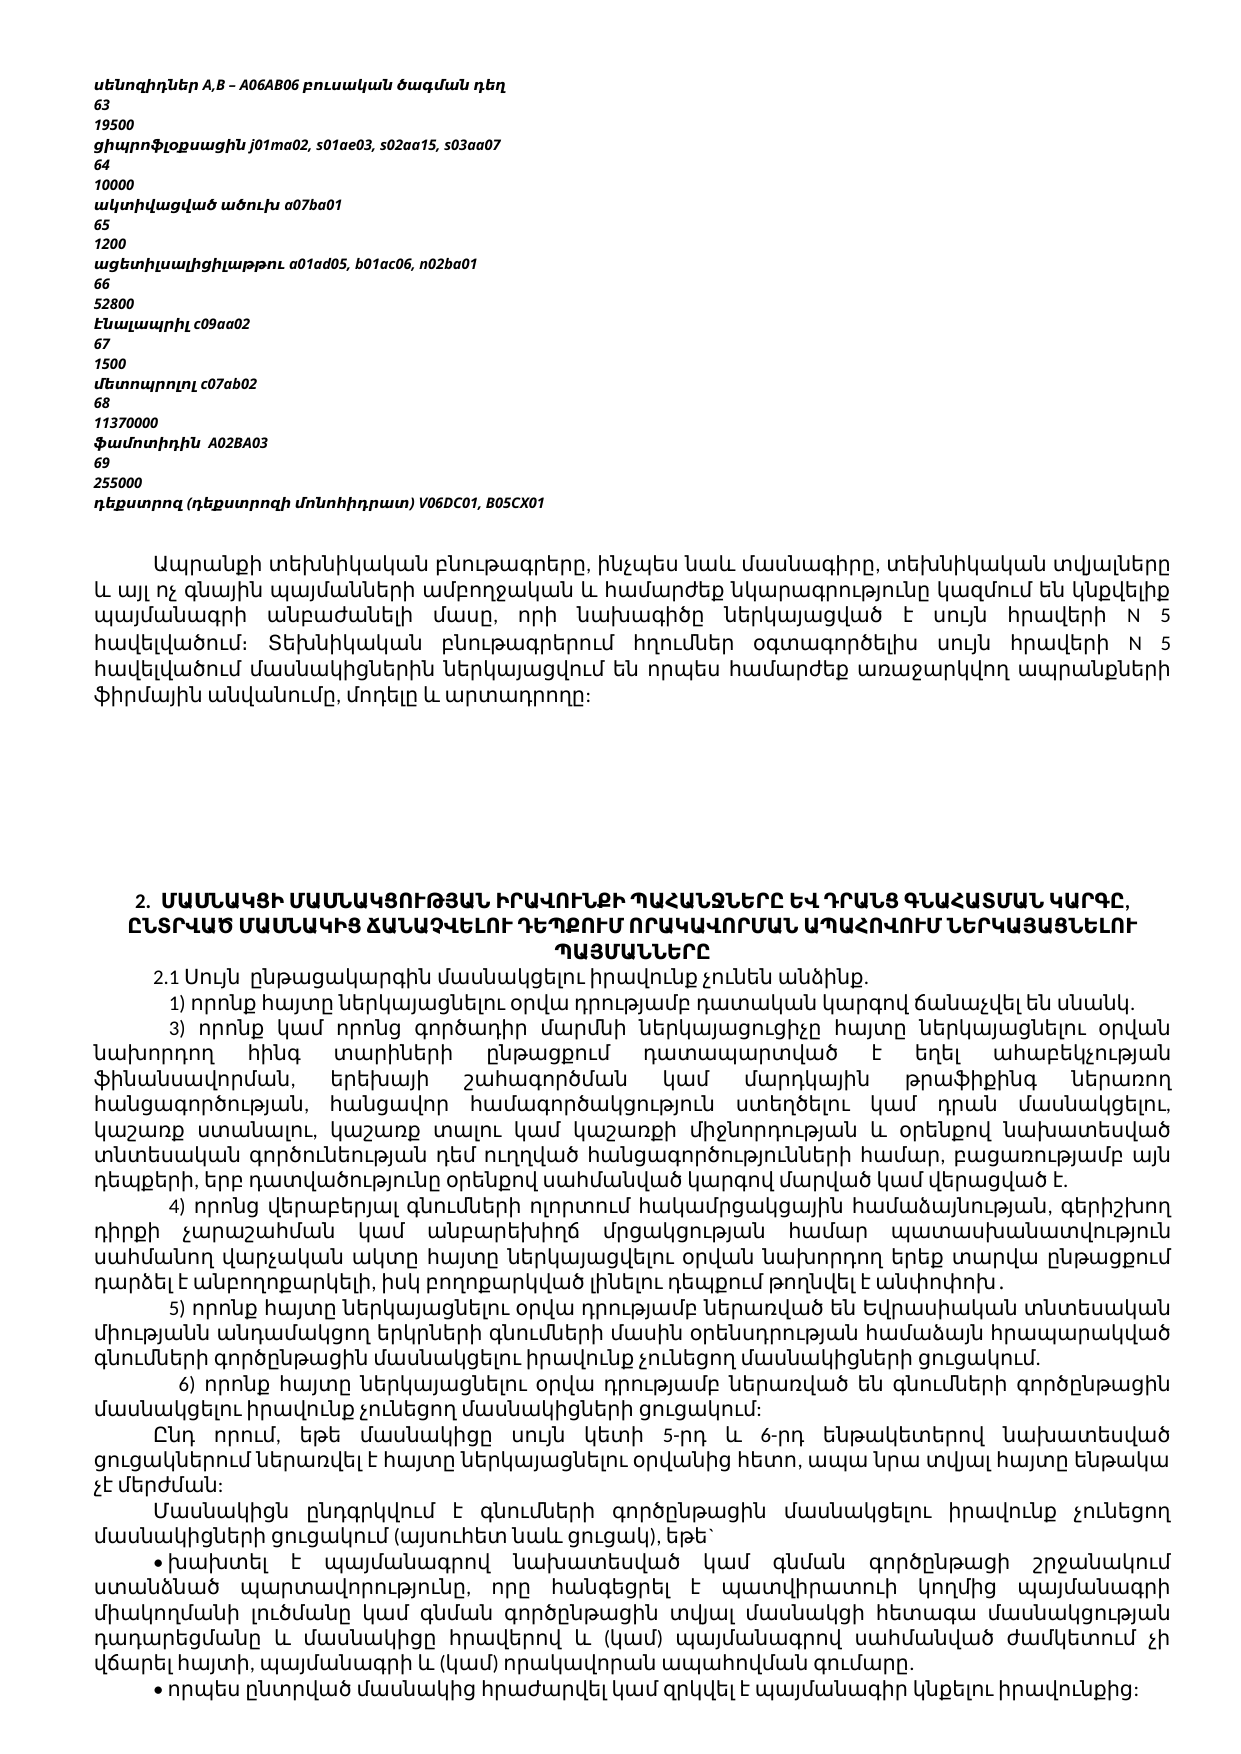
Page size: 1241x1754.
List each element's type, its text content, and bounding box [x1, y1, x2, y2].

text 2.1 Սույն ընթացակարգին մասնակցելու իրավունք չունեն անձինք. [94, 964, 1171, 990]
text Մասնակիցն ընդգրկվում է գնումների գործընթացին մասնակցելու իրավունք չունեցող մասնակիցների ցուցակում (այսուհետ նաև ցուցակ), եթե` [94, 1498, 1171, 1549]
text 3) որոնք կամ որոնց գործադիր մարմնի ներկայացուցիչը հայտը ներկայացնելու օրվան նախորդող հինգ տարիների ընթացքում դատապարտված է եղել ահաբեկչության ֆինանսավորման, երեխայի շահագործման կամ մարդկային թրաֆիքինգ ներառող հանցագործության, հանցավոր համագործակցություն ստեղծելու կամ դրան մասնակցելու, կաշառք ստանալու, կաշառք տալու կամ կաշառքի միջնորդության և օրենքով նախատեսված տնտեսական գործունեության դեմ ուղղված հանցագործությունների համար, բացառությամբ այն դեպքերի, երբ դատվածությունը օրենքով սահմանված կարգով մարված կամ վերացված է. [94, 1015, 1171, 1193]
text 4) որոնց վերաբերյալ գնումների ոլորտում հակամրցակցային համաձայնության, գերիշխող դիրքի չարաշահման կամ անբարեխիղճ մրցակցության համար պատասխանատվություն սահմանող վարչական ակտը հայտը ներկայացվելու օրվան նախորդող երեք տարվա ընթացքում դարձել է անբողոքարկելի, իսկ բողոքարկված լինելու դեպքում թողնվել է անփոփոխ․ [94, 1193, 1171, 1295]
text • որպես ընտրված մասնակից հրաժարվել կամ զրկվել է պայմանագիր կնքելու իրավունքից: [94, 1676, 1171, 1701]
text 2. ՄԱՍՆԱԿՑԻ ՄԱՍՆԱԿՑՈՒԹՅԱՆ ԻՐԱՎՈՒՆՔԻ ՊԱՀԱՆՋՆԵՐԸ ԵՎ ԴՐԱՆՑ ԳՆԱՀԱՏՄԱՆ ԿԱՐԳԸ, ԸՆՏՐՎԱԾ ՄԱՍՆԱԿԻՑ ՃԱՆԱՉՎԵԼՈՒ ԴԵՊՔՈՒՄ ՈՐԱԿԱՎՈՐՄԱՆ ԱՊԱՀՈՎՈՒՄ ՆԵՐԿԱՅԱՑՆԵԼՈՒ ՊԱՅՄԱՆՆԵՐԸ [94, 888, 1171, 964]
text 1) որոնք հայտը ներկայացնելու օրվա դրությամբ դատական կարգով ճանաչվել են սնանկ. [94, 990, 1171, 1015]
text Ապրանքի տեխնիկական բնութագրերը, ինչպես նաև մասնագիրը, տեխնիկական տվյալները և այլ ոչ գնային պայմանների ամբողջական և համարժեք նկարագրությունը կազմում են կնքվելիք պայմանագրի անբաժանելի մասը, որի նախագիծը ներկայացված է սույն հրավերի N 5 հավելվածում։ Տեխնիկական բնութագրերում հղումներ օգտագործելիս սույն հրավերի N 5 հավելվածում մասնակիցներին ներկայացվում են որպես համարժեք առաջարկվող ապրանքների ֆիրմային անվանումը, մոդելը և արտադրողը: [94, 552, 1171, 707]
text 6) որոնք հայտը ներկայացնելու օրվա դրությամբ ներառված են գնումների գործընթացին մասնակցելու իրավունք չունեցող մասնակիցների ցուցակում: [94, 1371, 1171, 1422]
text • խախտել է պայմանագրով նախատեսված կամ գնման գործընթացի շրջանակում ստանձնած պարտավորությունը, որը հանգեցրել է պատվիրատուի կողմից պայմանագրի միակողմանի լուծմանը կամ գնման գործընթացին տվյալ մասնակցի հետագա մասնակցության դադարեցմանը և մասնակիցը հրավերով և (կամ) պայմանագրով սահմանված ժամկետում չի վճարել հայտի, պայմանագրի և (կամ) որակավորան ապահովման գումարը. [94, 1549, 1171, 1676]
text 5) որոնք հայտը ներկայացնելու օրվա դրությամբ ներառված են Եվրասիական տնտեսական միությանն անդամակցող երկրների գնումների մասին օրենսդրության համաձայն հրապարակված գնումների գործընթացին մասնակցելու իրավունք չունեցող մասնակիցների ցուցակում. [94, 1295, 1171, 1371]
text Ընդ որում, եթե մասնակիցը սույն կետի 5-րդ և 6-րդ ենթակետերով նախատեսված ցուցակներում ներառվել է հայտը ներկայացնելու օրվանից հետո, ապա նրա տվյալ հայտը ենթակա չէ մերժման: [94, 1422, 1171, 1498]
